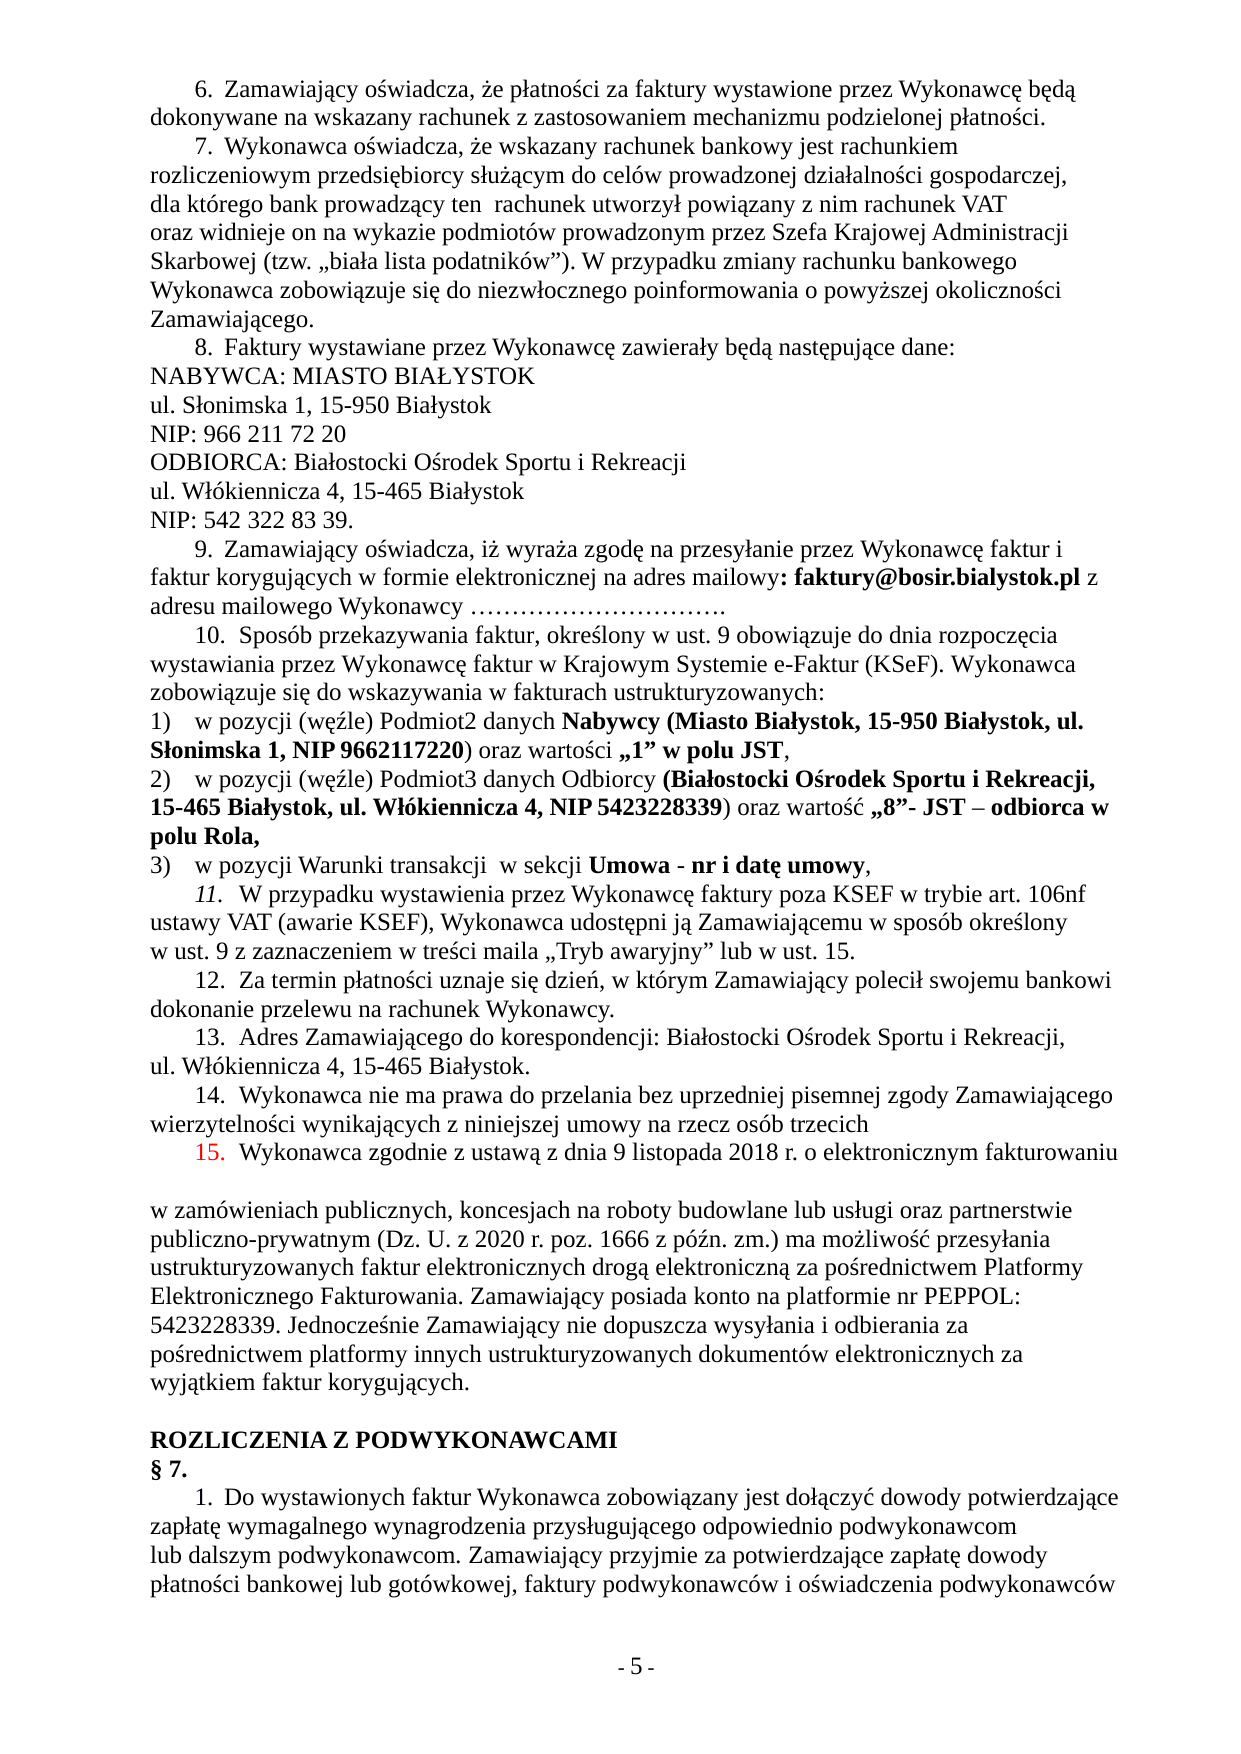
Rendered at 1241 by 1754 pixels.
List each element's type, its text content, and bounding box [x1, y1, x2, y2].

list w pozycji Warunki transakcji w sekcji Umowa - nr i datę umowy, [150, 850, 1122, 879]
list Wykonawca nie ma prawa do przelania bez uprzedniej pisemnej zgody Zamawiającego wierzytelności wynikających z niniejszej umowy na rzecz osób trzecich [150, 1080, 1122, 1137]
list Zamawiający oświadcza, iż wyraża zgodę na przesyłanie przez Wykonawcę faktur i faktur korygujących w formie elektronicznej na adres mailowy: faktury@bosir.bialystok.pl z adresu mailowego Wykonawcy …………………………. [150, 534, 1122, 620]
list Wykonawca oświadcza, że wskazany rachunek bankowy jest rachunkiem rozliczeniowym przedsiębiorcy służącym do celów prowadzonej działalności gospodarczej, dla którego bank prowadzący ten rachunek utworzył powiązany z nim rachunek VAT oraz widnieje on na wykazie podmiotów prowadzonym przez Szefa Krajowej Administracji Skarbowej (tzw. „biała lista podatników”). W przypadku zmiany rachunku bankowego Wykonawca zobowiązuje się do niezwłocznego poinformowania o powyższej okoliczności Zamawiającego. [150, 131, 1122, 332]
list Sposób przekazywania faktur, określony w ust. 9 obowiązuje do dnia rozpoczęcia wystawiania przez Wykonawcę faktur w Krajowym Systemie e-Faktur (KSeF). Wykonawca zobowiązuje się do wskazywania w fakturach ustrukturyzowanych: [150, 620, 1122, 706]
list Zamawiający oświadcza, że płatności za faktury wystawione przez Wykonawcę będą dokonywane na wskazany rachunek z zastosowaniem mechanizmu podzielonej płatności. [150, 74, 1122, 131]
text ul. Włókiennicza 4, 15-465 Białystok [150, 476, 1122, 505]
text ul. Słonimska 1, 15-950 Białystok [150, 390, 1122, 419]
list w pozycji (węźle) Podmiot3 danych Odbiorcy (Białostocki Ośrodek Sportu i Rekreacji, 15-465 Białystok, ul. Włókiennicza 4, NIP 5423228339) oraz wartość „8”- JST – odbiorca w polu Rola, [150, 764, 1122, 850]
text NIP: 542 322 83 39. [150, 505, 1122, 534]
text § 7. [150, 1454, 1122, 1482]
text NIP: 966 211 72 20 [150, 419, 1122, 447]
list W przypadku wystawienia przez Wykonawcę faktury poza KSEF w trybie art. 106nf ustawy VAT (awarie KSEF), Wykonawca udostępni ją Zamawiającemu w sposób określony w ust. 9 z zaznaczeniem w treści maila „Tryb awaryjny” lub w ust. 15. [150, 879, 1122, 965]
list Faktury wystawiane przez Wykonawcę zawierały będą następujące dane: [150, 332, 1122, 361]
text ROZLICZENIA Z PODWYKONAWCAMI [150, 1425, 1122, 1454]
list w pozycji (węźle) Podmiot2 danych Nabywcy (Miasto Białystok, 15-950 Białystok, ul. Słonimska 1, NIP 9662117220) oraz wartości „1” w polu JST, [150, 706, 1122, 764]
list Adres Zamawiającego do korespondencji: Białostocki Ośrodek Sportu i Rekreacji, ul. Włókiennicza 4, 15-465 Białystok. [150, 1022, 1122, 1080]
text ODBIORCA: Białostocki Ośrodek Sportu i Rekreacji [150, 447, 1122, 476]
list Wykonawca zgodnie z ustawą z dnia 9 listopada 2018 r. o elektronicznym fakturowaniu w zamówieniach publicznych, koncesjach na roboty budowlane lub usługi oraz partnerstwie publiczno-prywatnym (Dz. U. z 2020 r. poz. 1666 z późn. zm.) ma możliwość przesyłania ustrukturyzowanych faktur elektronicznych drogą elektroniczną za pośrednictwem Platformy Elektronicznego Fakturowania. Zamawiający posiada konto na platformie nr PEPPOL: 5423228339. Jednocześnie Zamawiający nie dopuszcza wysyłania i odbierania za pośrednictwem platformy innych ustrukturyzowanych dokumentów elektronicznych za wyjątkiem faktur korygujących. [150, 1137, 1122, 1396]
text NABYWCA: MIASTO BIAŁYSTOK [150, 361, 1122, 390]
list Za termin płatności uznaje się dzień, w którym Zamawiający polecił swojemu bankowi dokonanie przelewu na rachunek Wykonawcy. [150, 965, 1122, 1022]
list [150, 1482, 1122, 1597]
